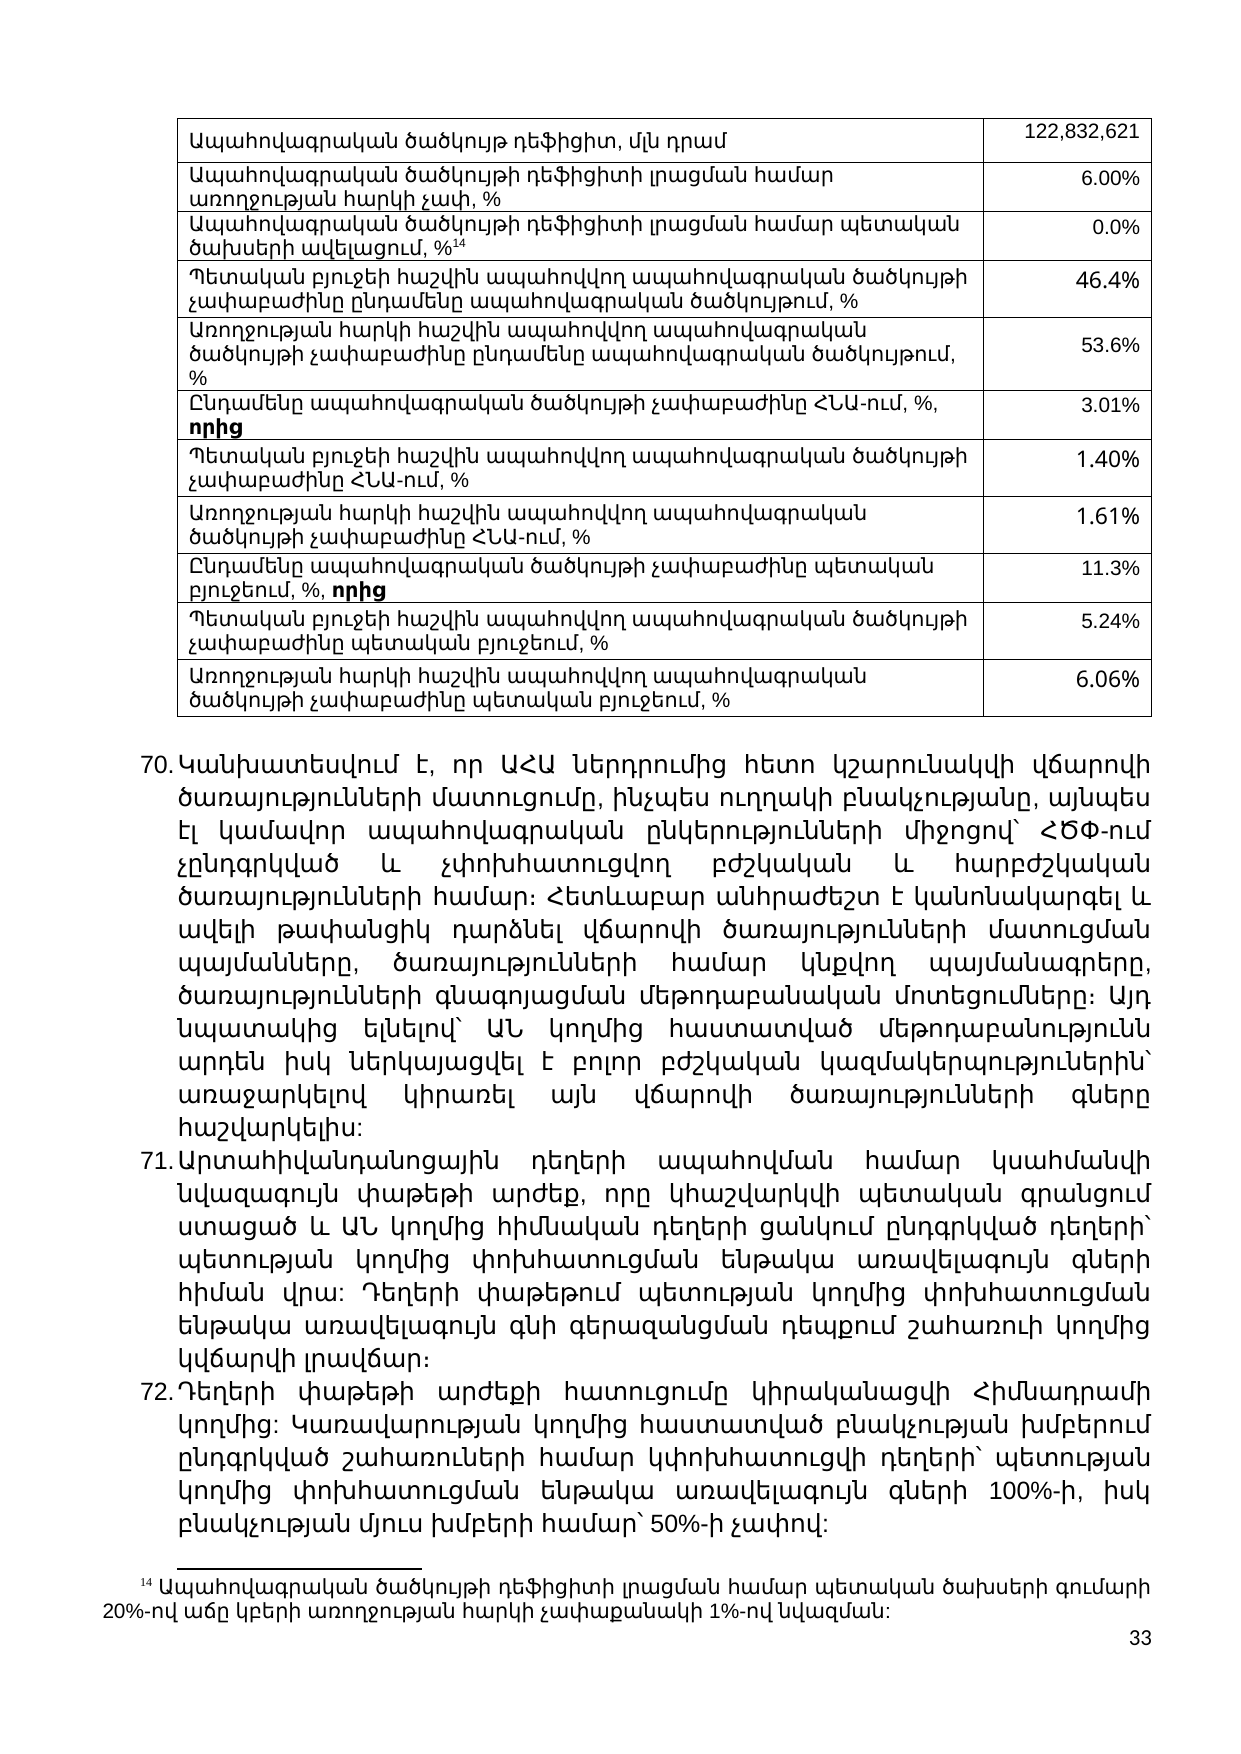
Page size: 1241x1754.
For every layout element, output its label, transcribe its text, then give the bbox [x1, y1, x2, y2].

table_cell Պետական բյուջեի հաշվին ապահովվող ապահովագրական ծածկույթի չափաբաժինը պետական բյուջեում, % [178, 603, 983, 658]
list Կանխատեսվում է, որ ԱՀԱ ներդրումից հետո կշարունակվի վճարովի ծառայությունների մատուցումը, ինչպես ուղղակի բնակչությանը, այնպես էլ կամավոր ապահովագրական ընկերությունների միջոցով՝ ՀԾՓ-ում չընդգրկված և չփոխհատուցվող բժշկական և հարբժշկական ծառայությունների համար։ Հետևաբար անհրաժեշտ է կանոնակարգել և ավելի թափանցիկ դարձնել վճարովի ծառայությունների մատուցման պայմանները, ծառայությունների համար կնքվող պայմանագրերը, ծառայությունների գնագոյացման մեթոդաբանական մոտեցումները։ Այդ նպատակից ելնելով՝ ԱՆ կողմից հաստատված մեթոդաբանությունն արդեն իսկ ներկայացվել է բոլոր բժշկական կազմակերպություներին՝ առաջարկելով կիրառել այն վճարովի ծառայությունների գները հաշվարկելիս: [140, 749, 1152, 1142]
table_cell Ընդամենը ապահովագրական ծածկույթի չափաբաժինը ՀՆԱ-ում, %, որից [178, 391, 983, 439]
table_cell 1.40% [984, 440, 1151, 496]
table_cell Առողջության հարկի հաշվին ապահովվող ապահովագրական ծածկույթի չափաբաժինը պետական բյուջեում, % [178, 660, 983, 716]
table_cell 53.6% [984, 318, 1151, 390]
table_cell Ընդամենը ապահովագրական ծածկույթի չափաբաժինը պետական բյուջեում, %, որից [178, 554, 983, 602]
table_cell Առողջության հարկի հաշվին ապահովվող ապահովագրական ծածկույթի չափաբաժինը ընդամենը ապահովագրական ծածկույթում, % [178, 318, 983, 390]
table_cell 46.4% [984, 261, 1151, 317]
list Դեղերի փաթեթի արժեքի հատուցումը կիրականացվի Հիմնադրամի կողմից: Կառավարության կողմից հաստատված բնակչության խմբերում ընդգրկված շահառուների համար կփոխհատուցվի դեղերի՝ պետության կողմից փոխհատուցման ենթակա առավելագույն գների 100%-ի, իսկ բնակչության մյուս խմբերի համար՝ 50%-ի չափով: [140, 1377, 1152, 1538]
table_cell Ապահովագրական ծածկույթի դեֆիցիտի լրացման համար առողջության հարկի չափ, % [178, 163, 983, 211]
table_cell 1.61% [984, 497, 1151, 553]
table_cell 5.24% [984, 603, 1151, 658]
table_cell Ապահովագրական ծածկույթ դեֆիցիտ, մլն դրամ [178, 119, 983, 162]
table_cell Պետական բյուջեի հաշվին ապահովվող ապահովագրական ծածկույթի չափաբաժինը ընդամենը ապահովագրական ծածկույթում, % [178, 261, 983, 317]
table_cell Պետական բյուջեի հաշվին ապահովվող ապահովագրական ծածկույթի չափաբաժինը ՀՆԱ-ում, % [178, 440, 983, 496]
table_cell 122,832,621 [984, 119, 1151, 162]
table_cell 11.3% [984, 554, 1151, 602]
table_cell Առողջության հարկի հաշվին ապահովվող ապահովագրական ծածկույթի չափաբաժինը ՀՆԱ-ում, % [178, 497, 983, 553]
table_cell 0.0% [984, 212, 1151, 260]
list Արտահիվանդանոցային դեղերի ապահովման համար կսահմանվի նվազագույն փաթեթի արժեք, որը կհաշվարկվի պետական գրանցում ստացած և ԱՆ կողմից հիմնական դեղերի ցանկում ընդգրկված դեղերի՝ պետության կողմից փոխհատուցման ենթակա առավելագույն գների հիման վրա: Դեղերի փաթեթում պետության կողմից փոխհատուցման ենթակա առավելագույն գնի գերազանցման դեպքում շահառուի կողմից կվճարվի լրավճար։ [140, 1146, 1152, 1373]
table_cell 6.06% [984, 660, 1151, 716]
table_cell 3.01% [984, 391, 1151, 439]
table_cell 6.00% [984, 163, 1151, 211]
table_cell Ապահովագրական ծածկույթի դեֆիցիտի լրացման համար պետական ծախսերի ավելացում, % [178, 212, 983, 260]
